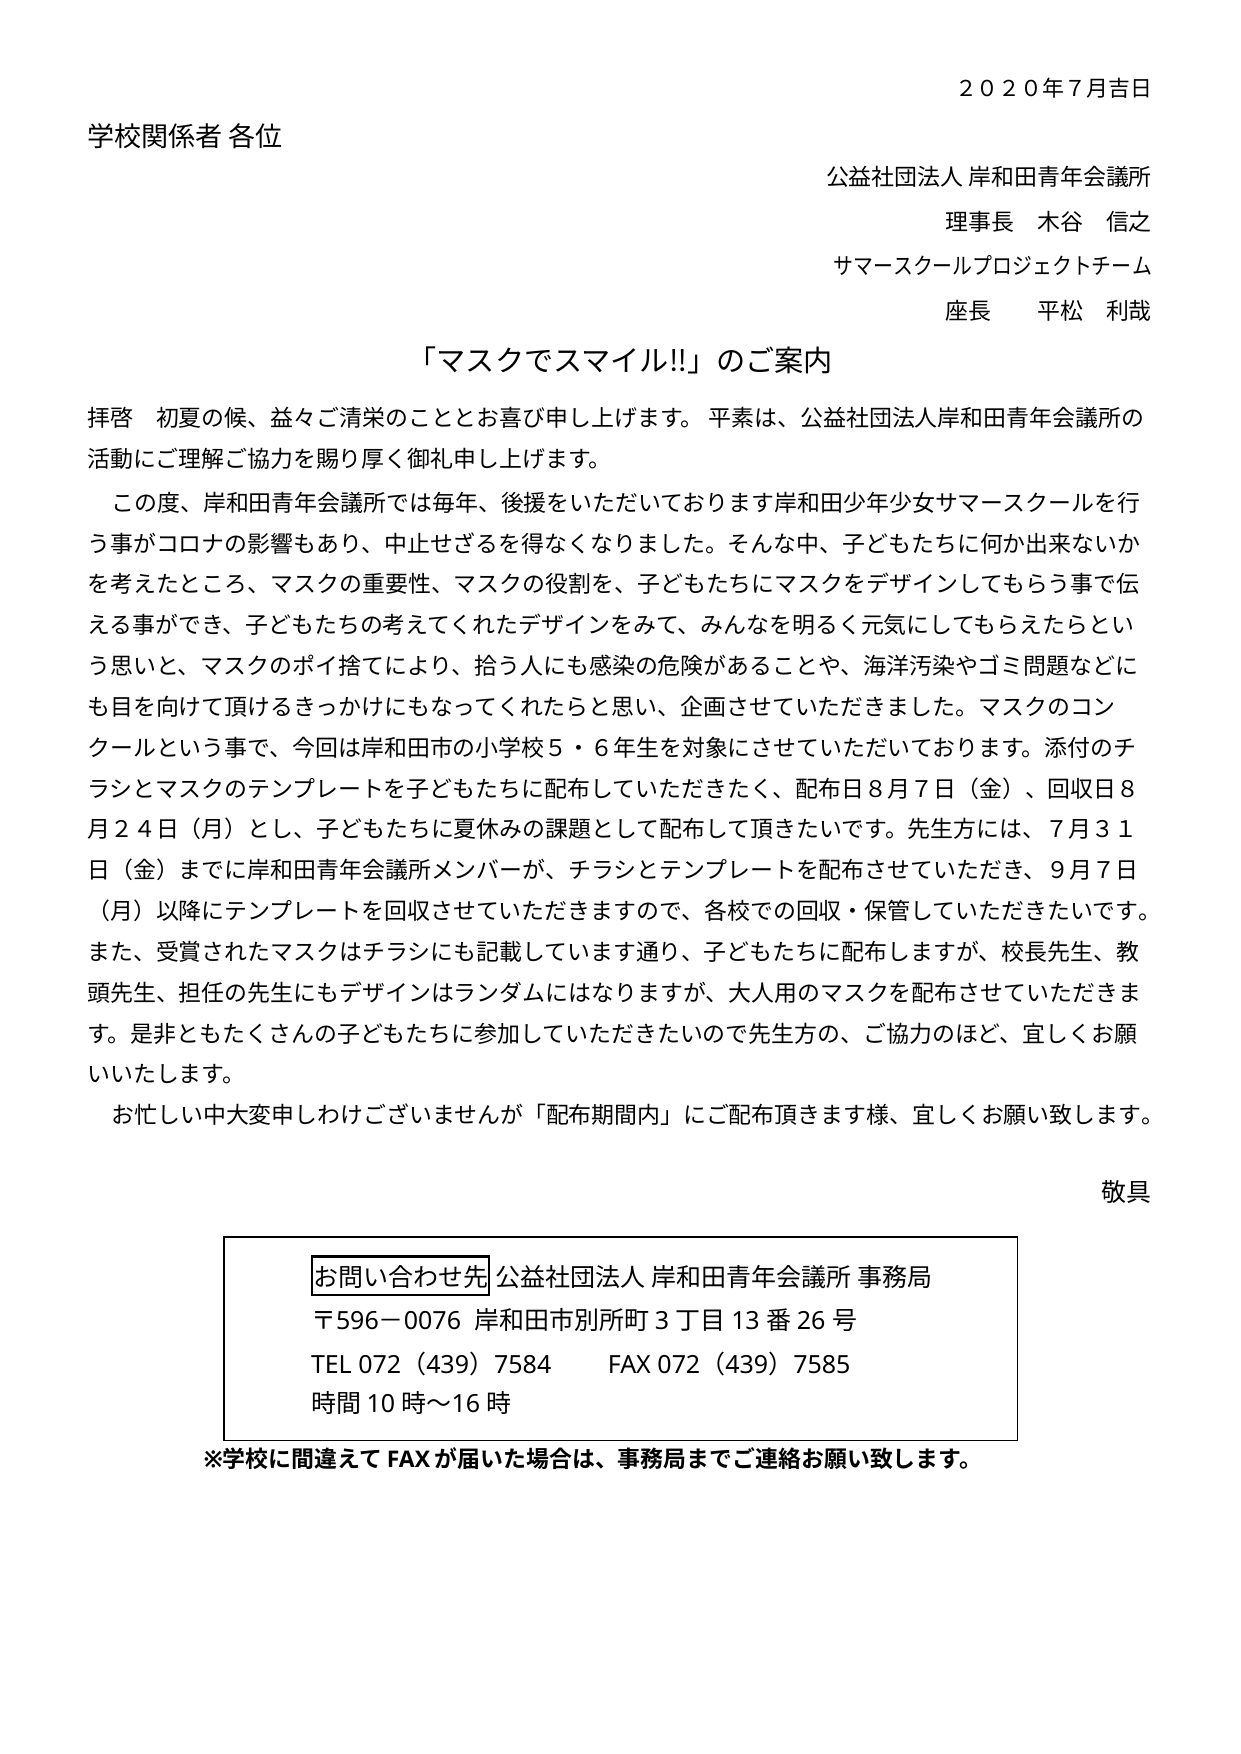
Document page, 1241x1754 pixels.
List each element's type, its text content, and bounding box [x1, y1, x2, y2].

text 学校関係者 各位 [87, 115, 1152, 154]
text 敬具 [89, 1172, 1151, 1209]
subtitle 「マスクでスマイル‼」のご案内 [89, 338, 1151, 380]
text 拝啓 初夏の候、益々ご清栄のこととお喜び申し上げます。 平素は、公益社団法人岸和田青年会議所の活動にご理解ご協力を賜り厚く御礼申し上げます。 [87, 400, 1152, 474]
text この度、岸和田青年会議所では毎年、後援をいただいております岸和田少年少女サマースクールを行う事がコロナの影響もあり、中止せざるを得なくなりました。そんな中、子どもたちに何か出来ないかを考えたところ、マスクの重要性、マスクの役割を、子どもたちにマスクをデザインしてもらう事で伝える事ができ、子どもたちの考えてくれたデザインをみて、みんなを明るく元気にしてもらえたらという思いと、マスクのポイ捨てにより、拾う人にも感染の危険があることや、海洋汚染やゴミ問題などにも目を向けて頂けるきっかけにもなってくれたらと思い、企画させていただきました。マスクのコンクールという事で、今回は岸和田市の小学校５・６年生を対象にさせていただいております。添付のチラシとマスクのテンプレートを子どもたちに配布していただきたく、配布日８月７日（金）、回収日８月２４日（月）とし、子どもたちに夏休みの課題として配布して頂きたいです。先生方には、７月３１日（金）までに岸和田青年会議所メンバーが、チラシとテンプレートを配布させていただき、９月７日（月）以降にテンプレートを回収させていただきますので、各校での回収・保管していただきたいです。また、受賞されたマスクはチラシにも記載しています通り、子どもたちに配布しますが、校長先生、教頭先生、担任の先生にもデザインはランダムにはなりますが、大人用のマスクを配布させていただきます。是非ともたくさんの子どもたちに参加していただきたいので先生方の、ご協力のほど、宜しくお願いいたします。 [87, 484, 1152, 1089]
text お忙しい中大変申しわけございませんが「配布期間内」にご配布頂きます様、宜しくお願い致します。 [87, 1097, 1152, 1166]
text 理事長 木谷 信之 [783, 203, 1152, 237]
text 座長 平松 利哉 [89, 293, 1152, 326]
text 公益社団法人 岸和田青年会議所 [783, 159, 1152, 192]
text ※学校に間違えてFAXが届いた場合は、事務局までご連絡お願い致します。 [89, 1441, 1152, 1474]
text サマースクールプロジェクトチーム [89, 248, 1152, 281]
table_header お問い合わせ先 公益社団法人 岸和田青年会議所 事務局 〒596－0076 岸和田市別所町 3 丁目 13 番 26 号 TEL 072（439）7584 FAX 072（439）7585 時間 10 時～16 時 [225, 1238, 1017, 1440]
text ２０２０年７月吉日 [90, 71, 1152, 102]
